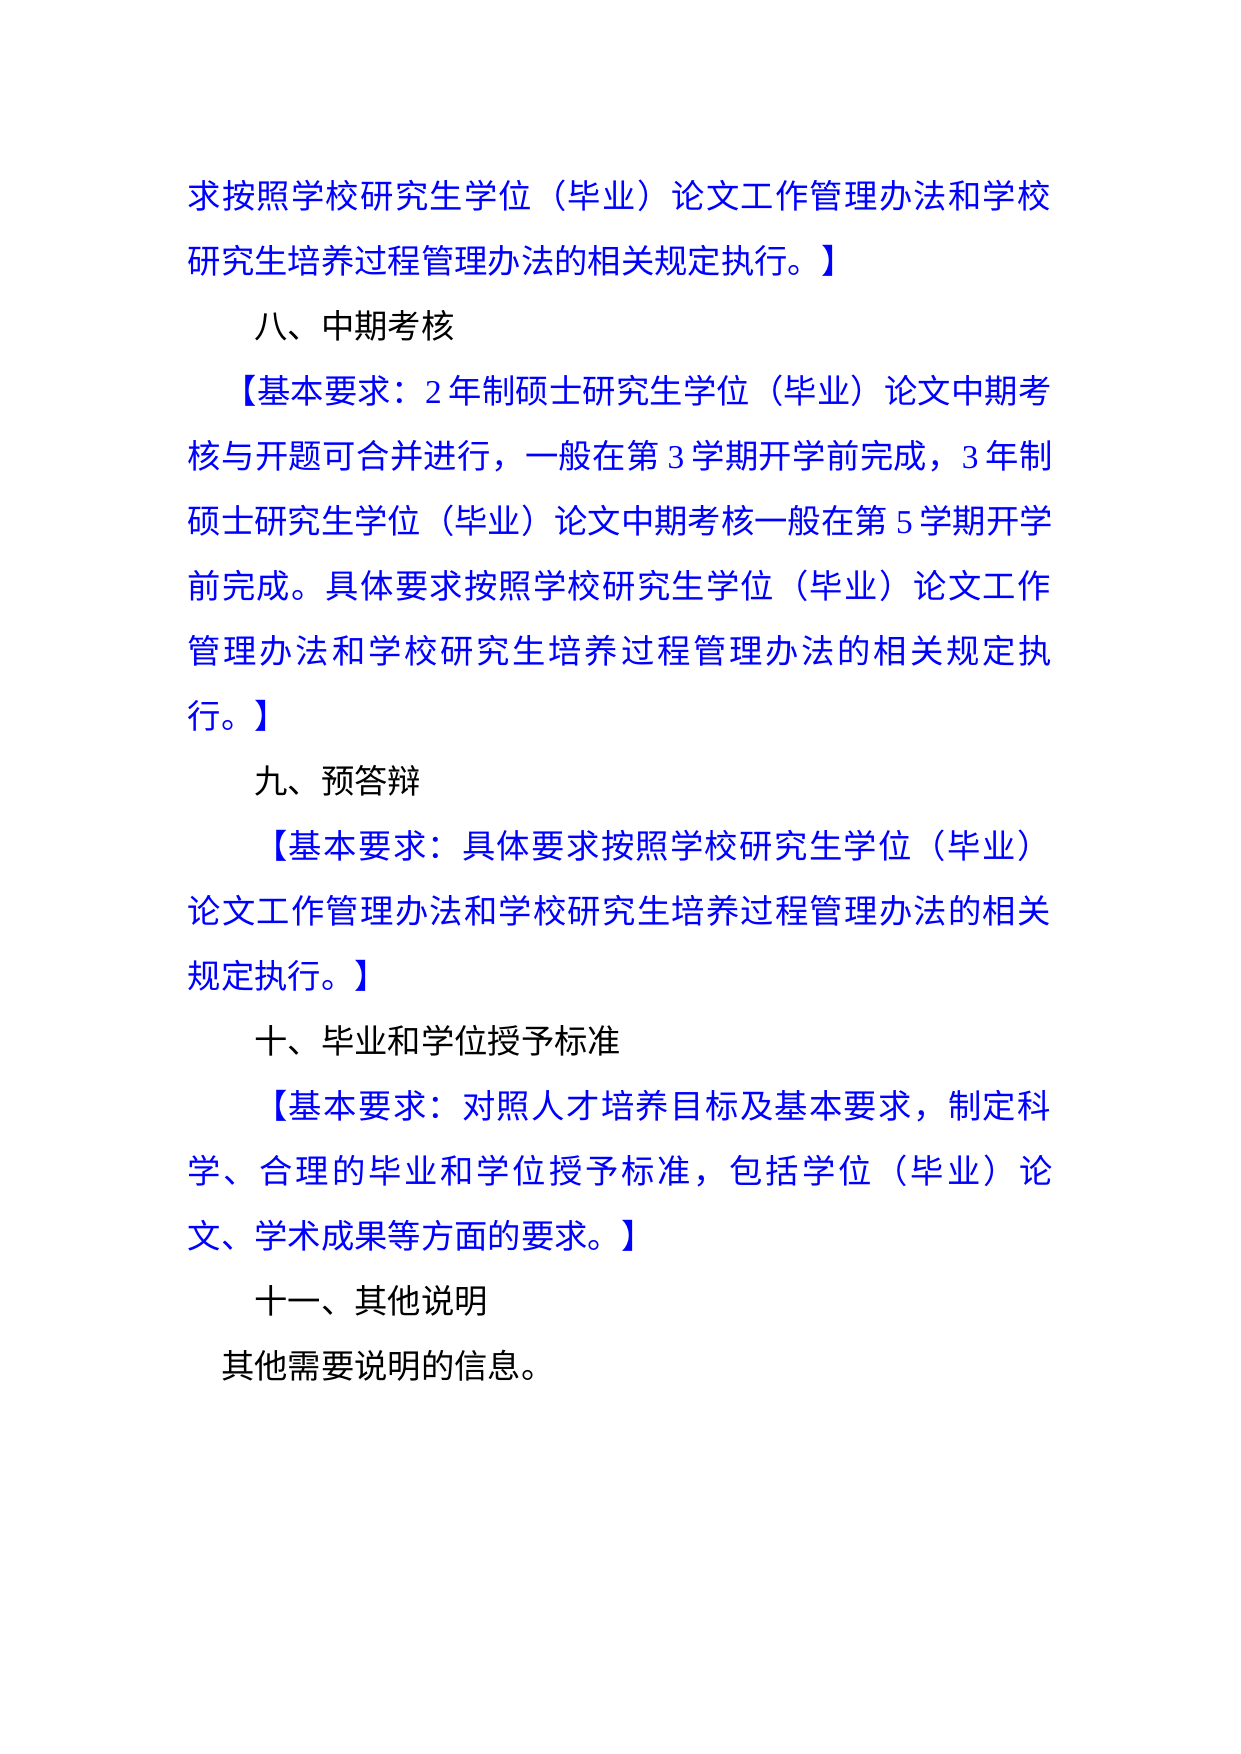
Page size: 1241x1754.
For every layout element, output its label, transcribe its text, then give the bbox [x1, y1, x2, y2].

list 【基本要求：具体要求按照学校研究生学位（毕业）论文工作管理办法和学校研究生培养过程管理办法的相关规定执行。】 [187, 812, 1053, 1007]
list 【基本要求：2年制硕士研究生学位（毕业）论文中期考核与开题可合并进行，一般在第3学期开学前完成，3年制硕士研究生学位（毕业）论文中期考核一般在第5学期开学前完成。具体要求按照学校研究生学位（毕业）论文工作管理办法和学校研究生培养过程管理办法的相关规定执行。】 [187, 357, 1053, 747]
list 十一、其他说明 [187, 1267, 1053, 1332]
list 九、预答辩 [187, 747, 1053, 812]
list 八、中期考核 [187, 292, 1053, 357]
list 【基本要求：对照人才培养目标及基本要求，制定科学、合理的毕业和学位授予标准，包括学位（毕业）论文、学术成果等方面的要求。】 [187, 1072, 1053, 1267]
list 十、毕业和学位授予标准 [187, 1007, 1053, 1072]
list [187, 162, 1053, 292]
list 其他需要说明的信息。 [187, 1332, 1053, 1397]
